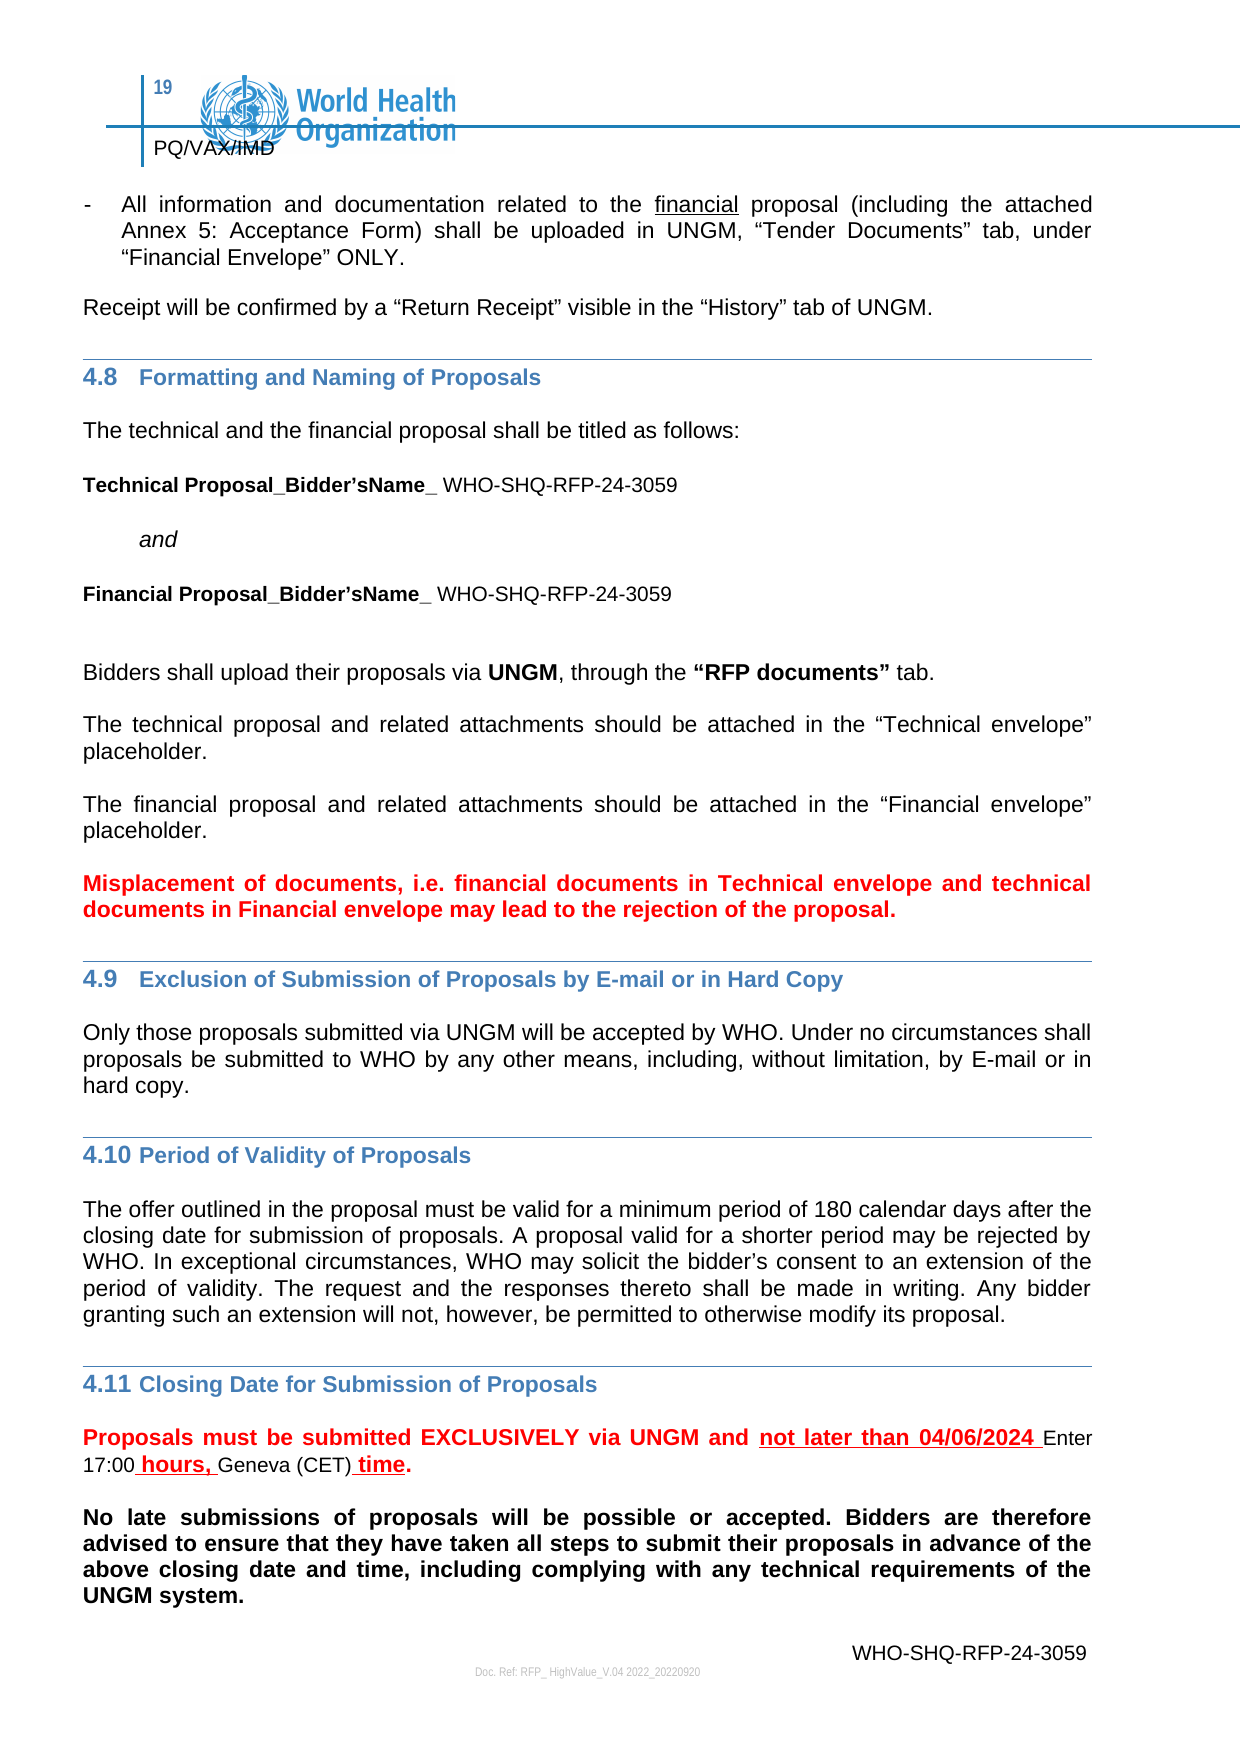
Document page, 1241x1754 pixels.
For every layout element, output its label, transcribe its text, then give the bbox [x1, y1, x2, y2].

text Technical Proposal_Bidder’sName_ [83, 473, 1092, 497]
picture [200, 128, 456, 154]
text No late submissions of proposals will be possible or accepted. Bidders are therefore advised to ensure that they have taken all steps to submit their proposals in advance of the above closing date and time, including complying with any technical requirements of the UNGM system. [83, 1503, 1092, 1609]
text The financial proposal and related attachments should be attached in the “Financial envelope” placeholder. [83, 791, 1092, 843]
text The technical and the financial proposal shall be titled as follows: [83, 417, 1092, 444]
picture [200, 75, 456, 125]
text Proposals must be submitted EXCLUSIVELY via UNGM and not later than hours, time. [83, 1424, 1092, 1477]
text Bidders shall upload their proposals via UNGM, through the “RFP documents” tab. [83, 659, 1092, 685]
picture [252, 144, 256, 154]
picture [263, 142, 271, 153]
text The offer outlined in the proposal must be valid for a minimum period of 180 calendar days after the closing date for submission of proposals. A proposal valid for a shorter period may be rejected by WHO. In exceptional circumstances, WHO may solicit the bidder’s consent to an extension of the period of validity. The request and the responses thereto shall be made in writing. Any bidder granting such an extension will not, however, be permitted to otherwise modify its proposal. [83, 1196, 1092, 1327]
text Financial Proposal_Bidder’sName_ [83, 582, 1092, 606]
subtitle Exclusion of Submission of Proposals by E-mail or in Hard Copy [83, 962, 1092, 993]
subtitle Period of Validity of Proposals [83, 1138, 1092, 1169]
list All information and documentation related to the financial proposal (including the attached Annex 5: Acceptance Form) shall be uploaded in UNGM, “Tender Documents” tab, under “Financial Envelope” ONLY. [84, 191, 1092, 270]
text Receipt will be confirmed by a “Return Receipt” visible in the “History” tab of UNGM. [83, 294, 1092, 320]
subtitle Formatting and Naming of Proposals [83, 360, 1092, 391]
text and [83, 526, 1092, 552]
picture [245, 143, 249, 154]
text The technical proposal and related attachments should be attached in the “Technical envelope” placeholder. [83, 711, 1092, 764]
subtitle Closing Date for Submission of Proposals [83, 1367, 1092, 1398]
text Only those proposals submitted via UNGM will be accepted by WHO. Under no circumstances shall proposals be submitted to WHO by any other means, including, without limitation, by E-mail or in hard copy. [83, 1019, 1092, 1098]
text Misplacement of documents, i.e. financial documents in Technical envelope and technical documents in Financial envelope may lead to the rejection of the proposal. [83, 869, 1092, 922]
